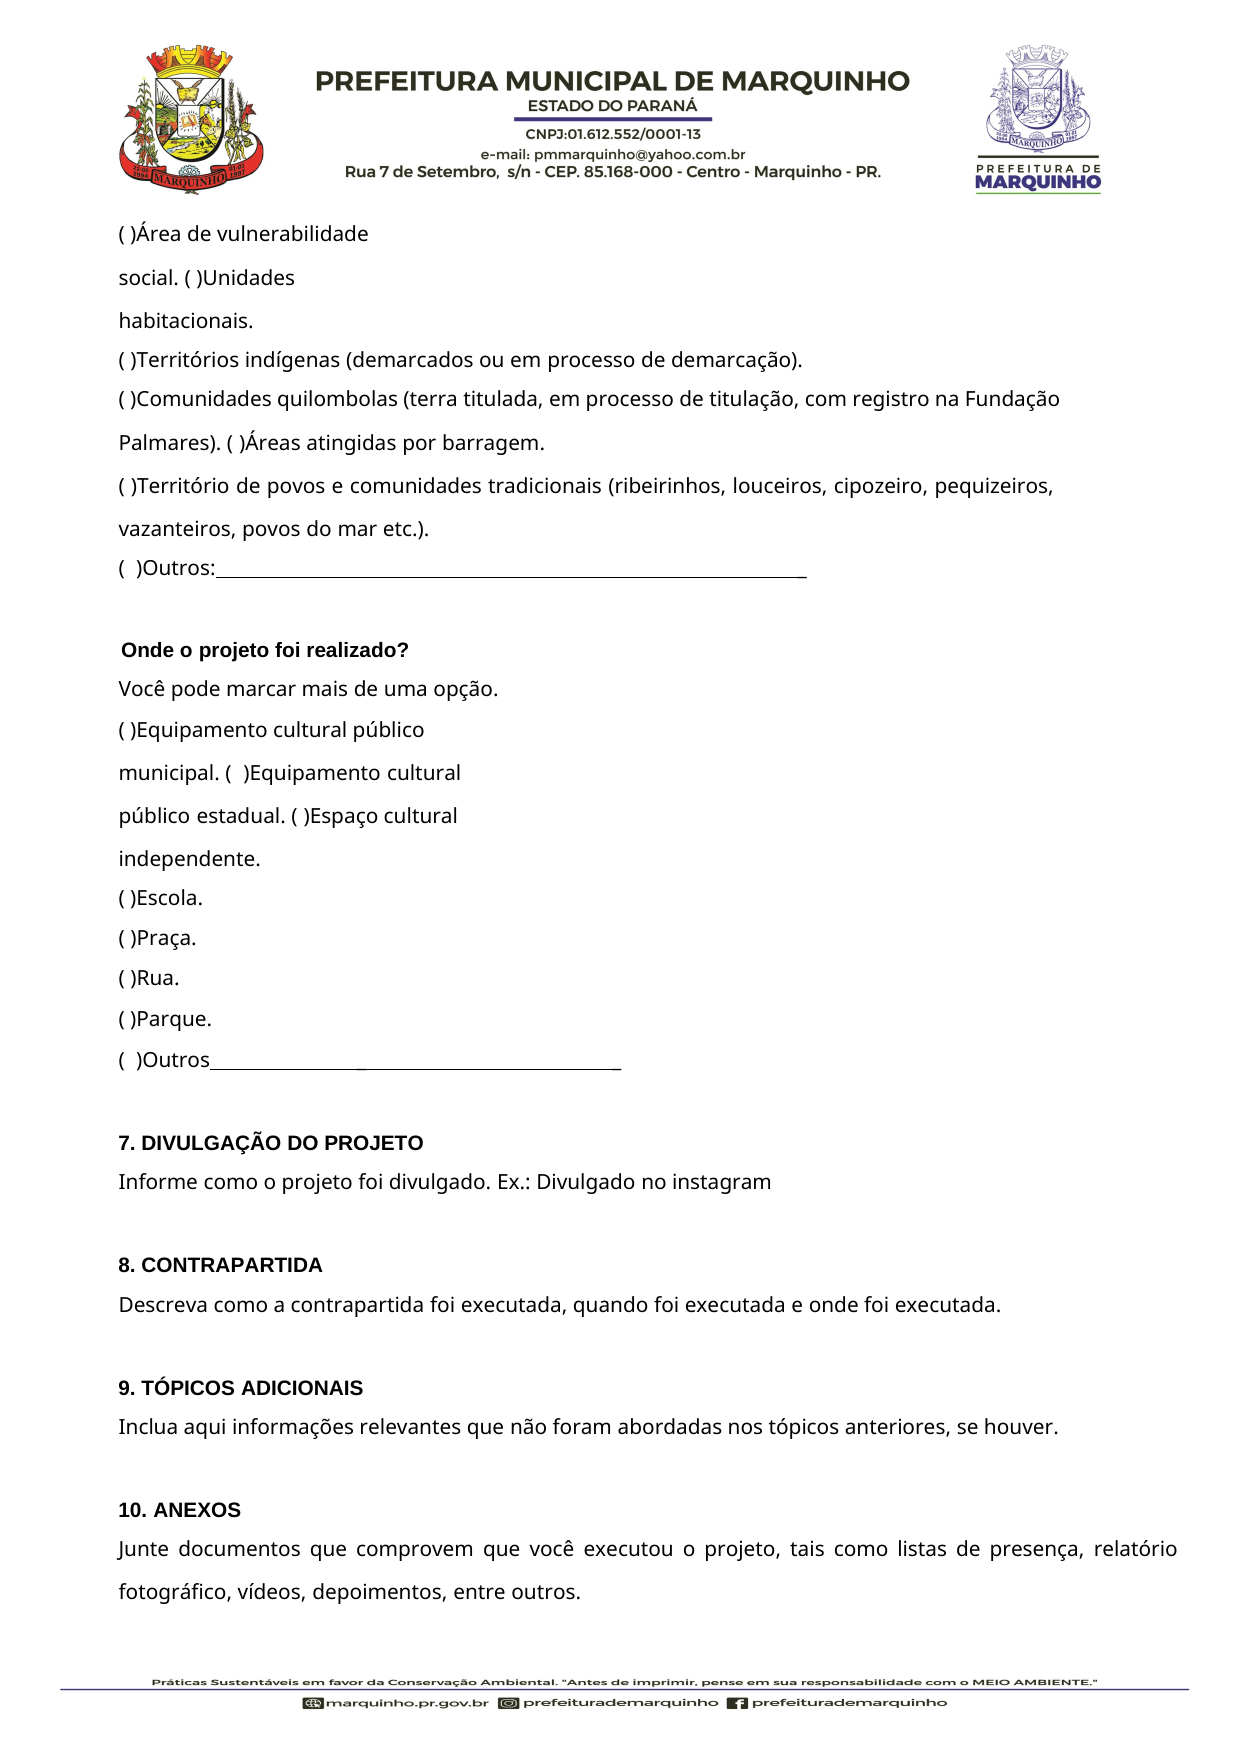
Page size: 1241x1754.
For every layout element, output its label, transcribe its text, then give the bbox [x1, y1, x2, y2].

text ( )Escola. [118, 887, 1205, 910]
list CONTRAPARTIDA [118, 1253, 1205, 1277]
text Junte documentos que comprovem que você executou o projeto, tais como listas de presença, relatório fotográfico, vídeos, depoimentos, entre outros. [118, 1534, 1205, 1606]
text ( )Outros: _ [118, 557, 1205, 580]
list DIVULGAÇÃO DO PROJETO [118, 1131, 1205, 1155]
text ( )Rua. [118, 963, 1205, 992]
list TÓPICOS ADICIONAIS [118, 1375, 1205, 1399]
text Descreva como a contrapartida foi executada, quando foi executada e onde foi executada. [118, 1290, 1205, 1318]
picture [116, 44, 1103, 198]
list ANEXOS [118, 1498, 1205, 1522]
text ( )Parque. [118, 1004, 1205, 1033]
text ( )Praça. [118, 923, 1205, 951]
text ( )Território de povos e comunidades tradicionais (ribeirinhos, louceiros, cipozeiro, pequizeiros, vazanteiros, povos do mar etc.). [118, 471, 1137, 542]
text ( )Área de vulnerabilidade social. ( )Unidades habitacionais. [118, 219, 428, 334]
text ( )Equipamento cultural público municipal. ( )Equipamento cultural público estadual. ( )Espaço cultural independente. [118, 715, 511, 872]
text ( )Comunidades quilombolas (terra titulada, em processo de titulação, com registro na Fundação Palmares). ( )Áreas atingidas por barragem. [118, 384, 1118, 456]
list Onde o projeto foi realizado? [118, 637, 1205, 661]
text Você pode marcar mais de uma opção. [118, 674, 1205, 702]
text ( )Territórios indígenas (demarcados ou em processo de demarcação). [118, 349, 1205, 372]
text Informe como o projeto foi divulgado. Ex.: Divulgado no instagram [118, 1167, 1205, 1196]
picture [60, 1678, 1190, 1711]
text Inclua aqui informações relevantes que não foram abordadas nos tópicos anteriores, se houver. [118, 1412, 1205, 1440]
text ( )Outros _ _ [118, 1045, 1205, 1073]
